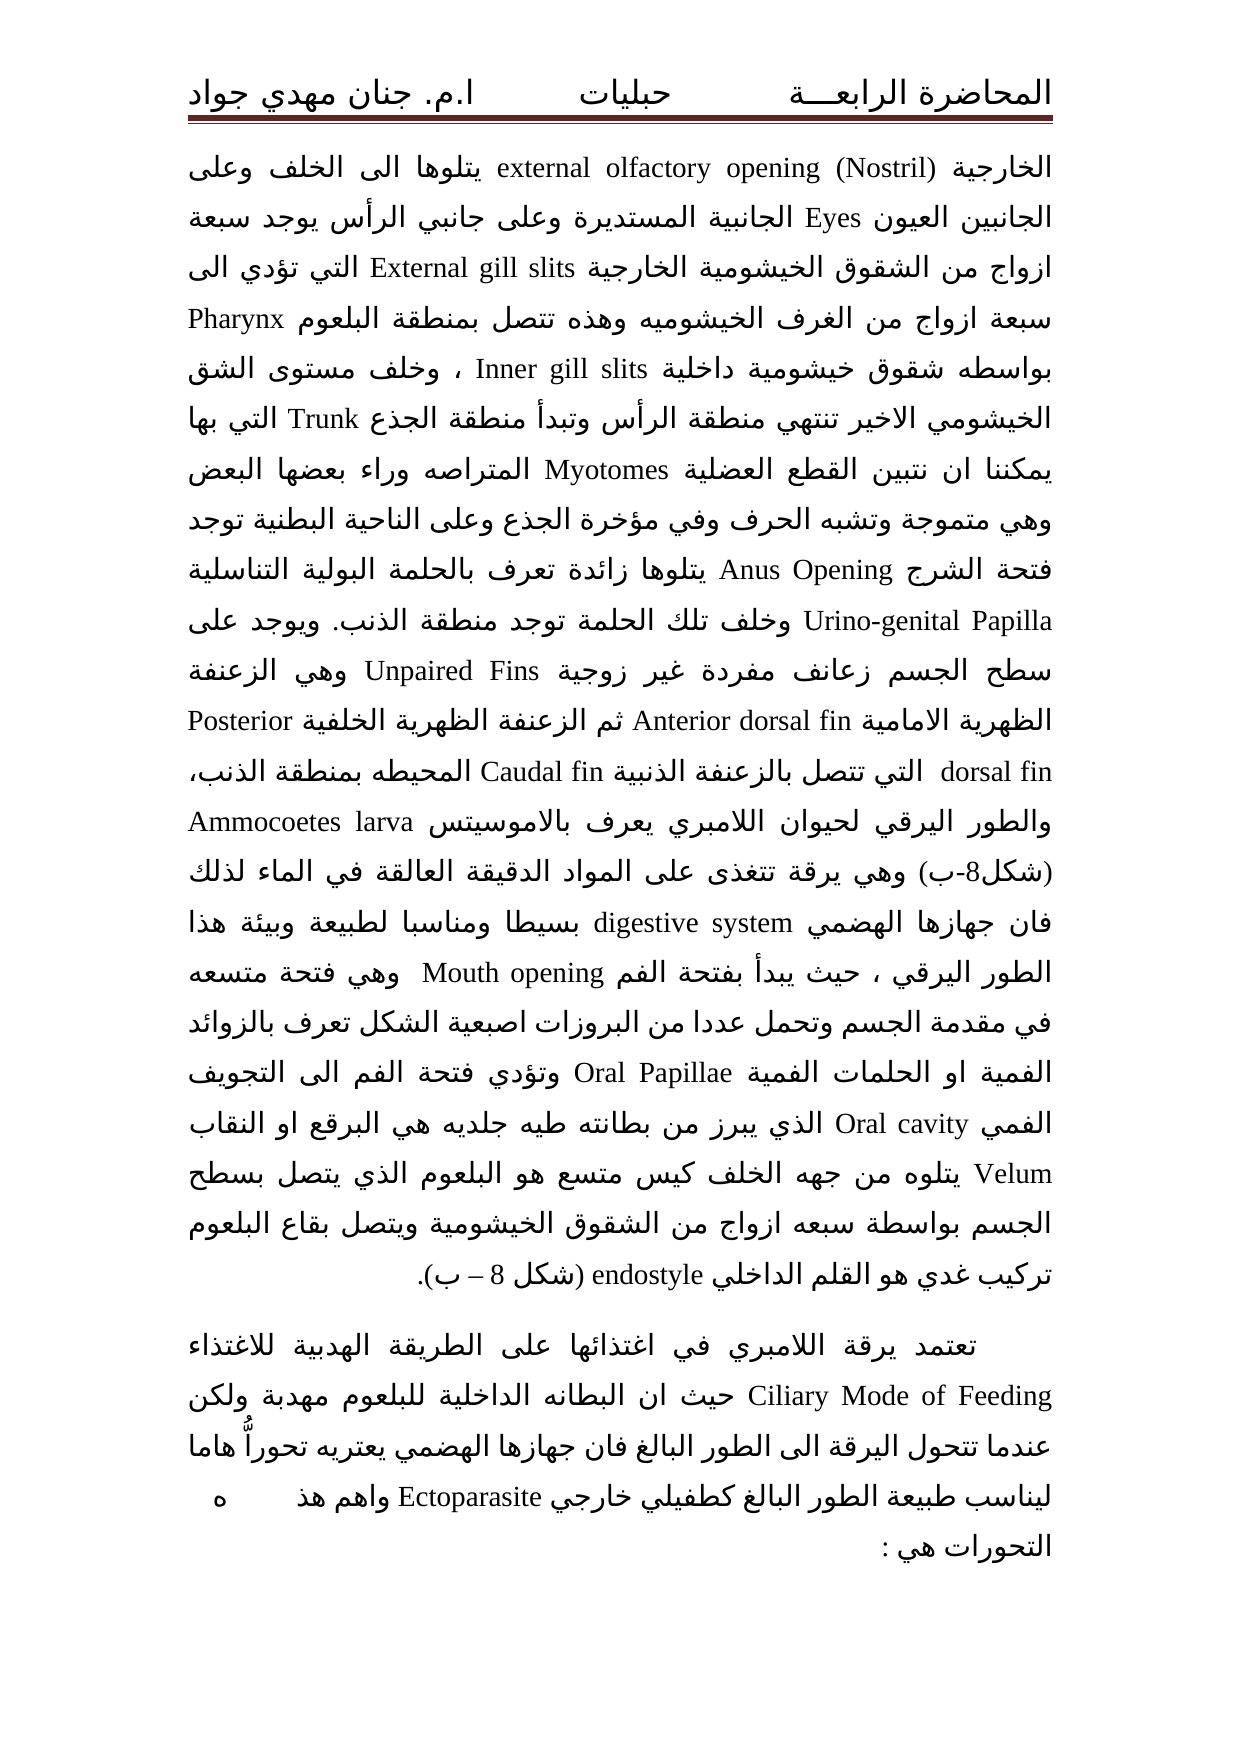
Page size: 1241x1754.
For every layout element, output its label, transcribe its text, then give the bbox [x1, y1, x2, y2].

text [187, 150, 1053, 1290]
text تعتمد يرقة اللامبري في اغتذائها على الطريقة الهدبية للاغتذاء Ciliary Mode of Feeding حيث ان البطانه الداخلية للبلعوم مهدبة ولكن عندما تتحول اليرقة الى الطور البالغ فان جهازها الهضمي يعتريه تحوراُّ هاما ليناسب طبيعة الطور البالغ كطفيلي خارجي Ectoparasite واهم هذ ه التحورات هي : [187, 1328, 1053, 1563]
